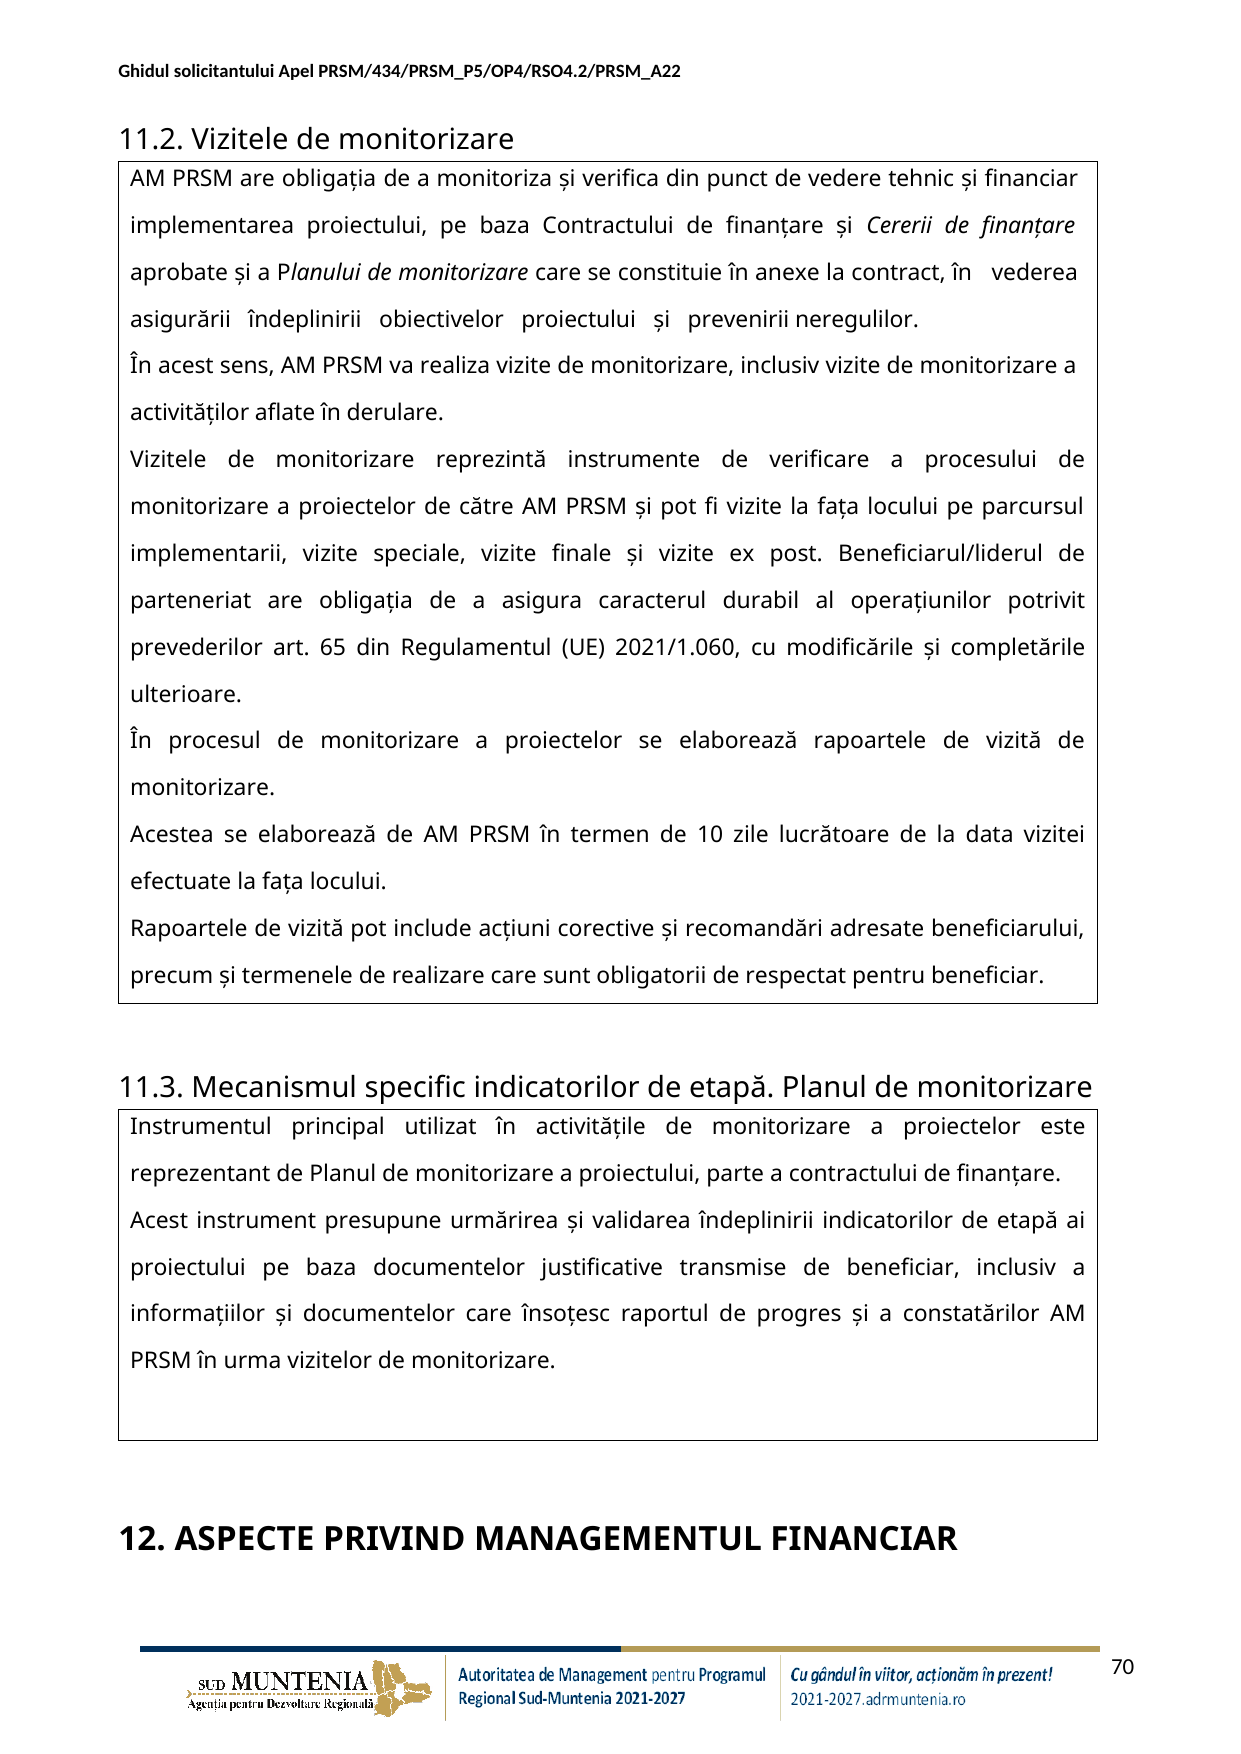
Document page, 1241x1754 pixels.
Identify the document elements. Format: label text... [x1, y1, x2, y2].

table_header AM PRSM are obligația de a monitoriza și verifica din punct de vedere tehnic şi financiar implementarea proiectului, pe baza Contractului de finanțare și Cererii de finanțare aprobate și a Planului de monitorizare care se constituie în anexe la contract, în vederea asigurării îndeplinirii obiectivelor proiectului și prevenirii neregulilor. În acest sens, AM PRSM va realiza vizite de monitorizare, inclusiv vizite de monitorizare a activităților aflate în derulare. Vizitele de monitorizare reprezintă instrumente de verificare a procesului de monitorizare a proiectelor de către AM PRSM și pot fi vizite la fața locului pe parcursul implementarii, vizite speciale, vizite finale și vizite ex post. Beneficiarul/liderul de parteneriat are obligația de a asigura caracterul durabil al operațiunilor potrivit prevederilor art. 65 din Regulamentul (UE) 2021/1.060, cu modificările și completările ulterioare. În procesul de monitorizare a proiectelor se elaborează rapoartele de vizită de monitorizare. Acestea se elaborează de AM PRSM în termen de 10 zile lucrătoare de la data vizitei efectuate la fața locului. Rapoartele de vizită pot include acțiuni corective și recomandări adresate beneficiarului, precum și termenele de realizare care sunt obligatorii de respectat pentru beneficiar. [119, 162, 1097, 1003]
picture [140, 1646, 1100, 1721]
subtitle 12. ASPECTE PRIVIND MANAGEMENTUL FINANCIAR [118, 1515, 1134, 1560]
subtitle 11.2. Vizitele de monitorizare [118, 118, 1134, 158]
subtitle 11.3. Mecanismul specific indicatorilor de etapă. Planul de monitorizare [118, 1066, 1134, 1106]
table_header Instrumentul principal utilizat în activitățile de monitorizare a proiectelor este reprezentant de Planul de monitorizare a proiectului, parte a contractului de finanțare. Acest instrument presupune urmărirea și validarea îndeplinirii indicatorilor de etapă ai proiectului pe baza documentelor justificative transmise de beneficiar, inclusiv a informațiilor și documentelor care însoțesc raportul de progres și a constatărilor AM PRSM în urma vizitelor de monitorizare. [119, 1110, 1097, 1439]
